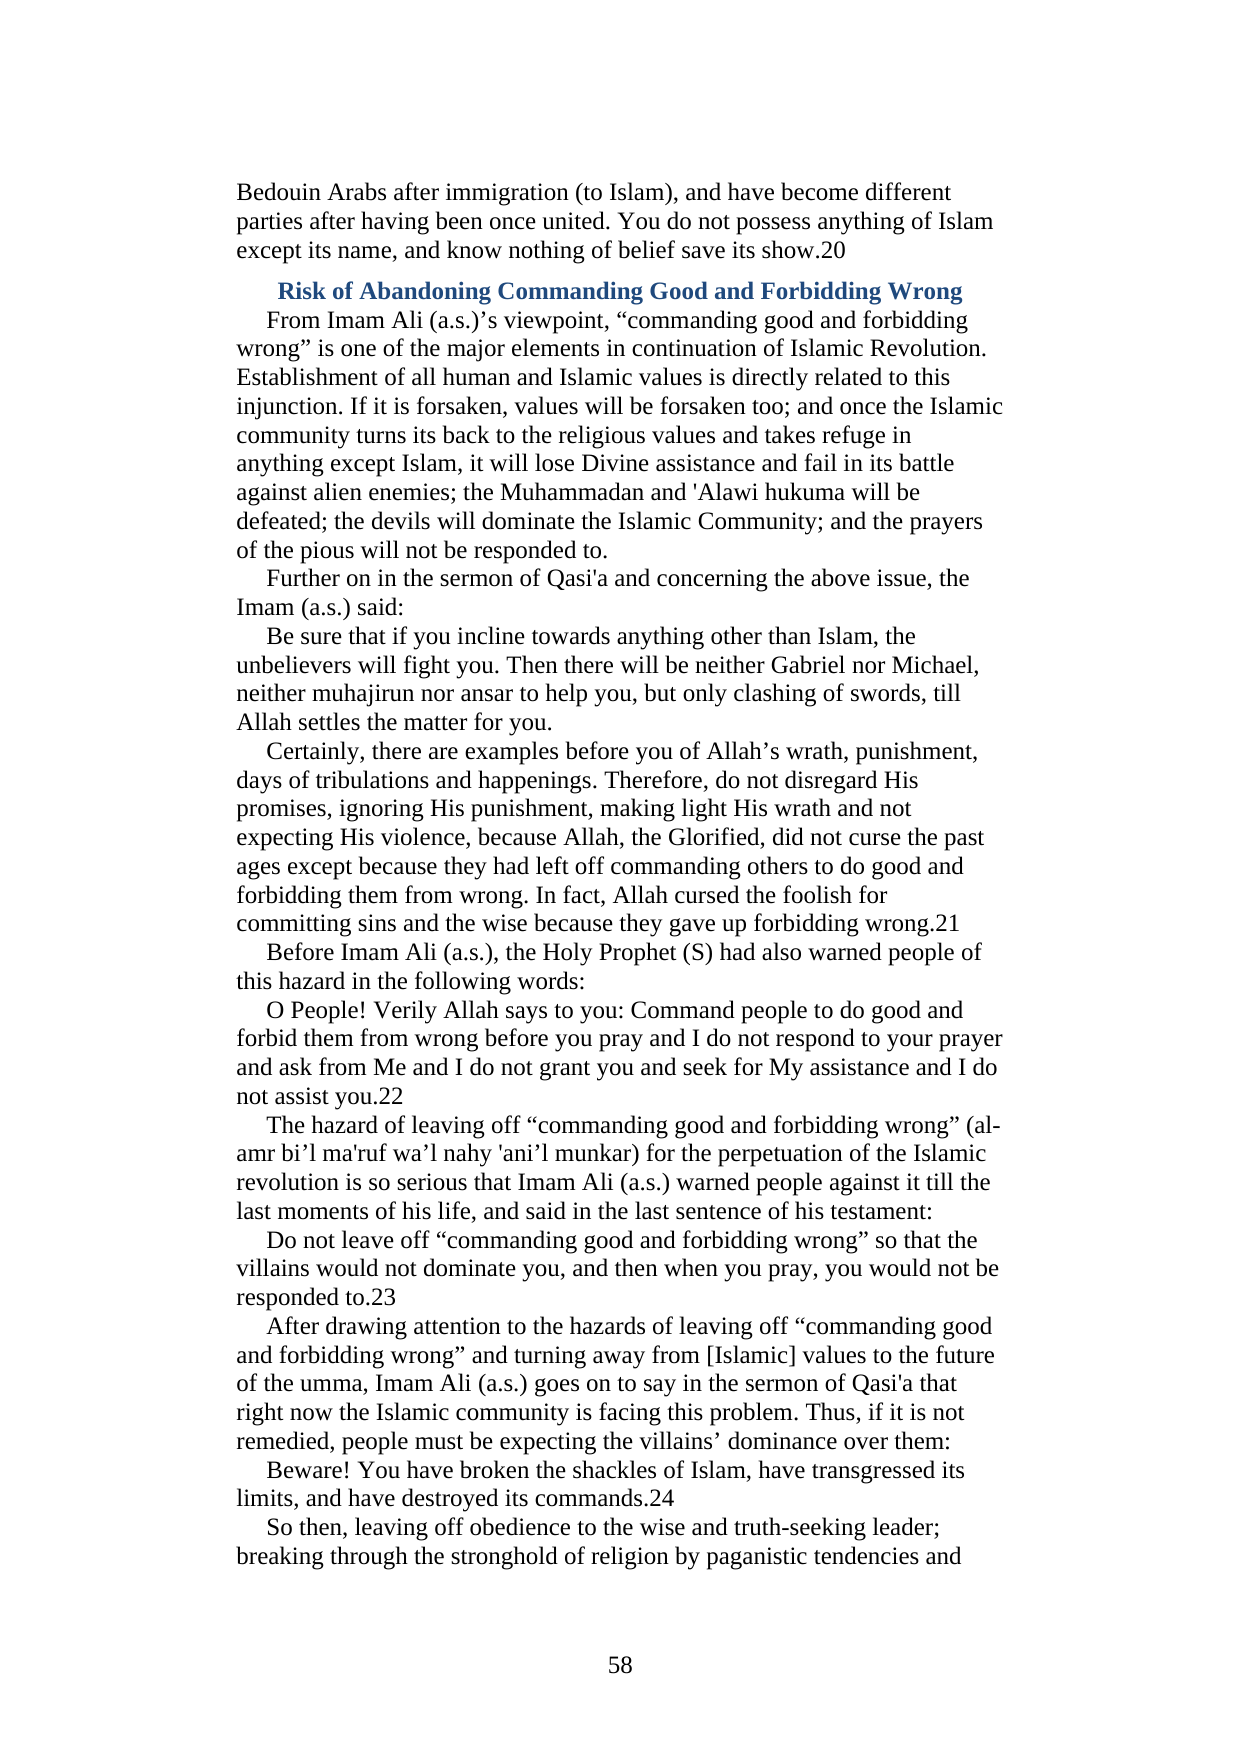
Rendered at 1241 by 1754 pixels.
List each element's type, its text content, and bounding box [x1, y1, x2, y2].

text The hazard of leaving off “commanding good and forbidding wrong” (al-amr bi’l ma'ruf wa’l nahy 'ani’l munkar) for the perpetuation of the Islamic revolution is so serious that Imam Ali (a.s.) warned people against it till the last moments of his life, and said in the last sentence of his testament: [236, 1110, 1004, 1225]
text Beware! You have broken the shackles of Islam, have transgressed its limits, and have destroyed its commands.24 [236, 1455, 1004, 1512]
text Be sure that if you incline towards anything other than Islam, the unbelievers will fight you. Then there will be neither Gabriel nor Michael, neither muhajirun nor ansar to help you, but only clashing of swords, till Allah settles the matter for you. [236, 621, 1004, 736]
text Certainly, there are examples before you of Allah’s wrath, punishment, days of tribulations and happenings. Therefore, do not disregard His promises, ignoring His punishment, making light His wrath and not expecting His violence, because Allah, the Glorified, did not curse the past ages except because they had left off commanding others to do good and forbidding them from wrong. In fact, Allah cursed the foolish for committing sins and the wise because they gave up forbidding wrong.21 [236, 736, 1004, 937]
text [236, 177, 1004, 263]
text Before Imam Ali (a.s.), the Holy Prophet (S) had also warned people of this hazard in the following words: [236, 937, 1004, 995]
text Do not leave off “commanding good and forbidding wrong” so that the villains would not dominate you, and then when you pray, you would not be responded to.23 [236, 1225, 1004, 1311]
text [236, 1512, 1004, 1570]
text Further on in the sermon of Qasi'a and concerning the above issue, the Imam (a.s.) said: [236, 563, 1004, 621]
text After drawing attention to the hazards of leaving off “commanding good and forbidding wrong” and turning away from [Islamic] values to the future of the umma, Imam Ali (a.s.) goes on to say in the sermon of Qasi'a that right now the Islamic community is facing this problem. Thus, if it is not remedied, people must be expecting the villains’ dominance over them: [236, 1311, 1004, 1455]
text From Imam Ali (a.s.)’s viewpoint, “commanding good and forbidding wrong” is one of the major elements in continuation of Islamic Revolution. Establishment of all human and Islamic values is directly related to this injunction. If it is forsaken, values will be forsaken too; and once the Islamic community turns its back to the religious values and takes refuge in anything except Islam, it will lose Divine assistance and fail in its battle against alien enemies; the Muhammadan and 'Alawi hukuma will be defeated; the devils will dominate the Islamic Community; and the prayers of the pious will not be responded to. [236, 305, 1004, 563]
text O People! Verily Allah says to you: Command people to do good and forbid them from wrong before you pray and I do not respond to your prayer and ask from Me and I do not grant you and seek for My assistance and I do not assist you.22 [236, 995, 1004, 1110]
subtitle Risk of Abandoning Commanding Good and Forbidding Wrong [236, 276, 1004, 305]
